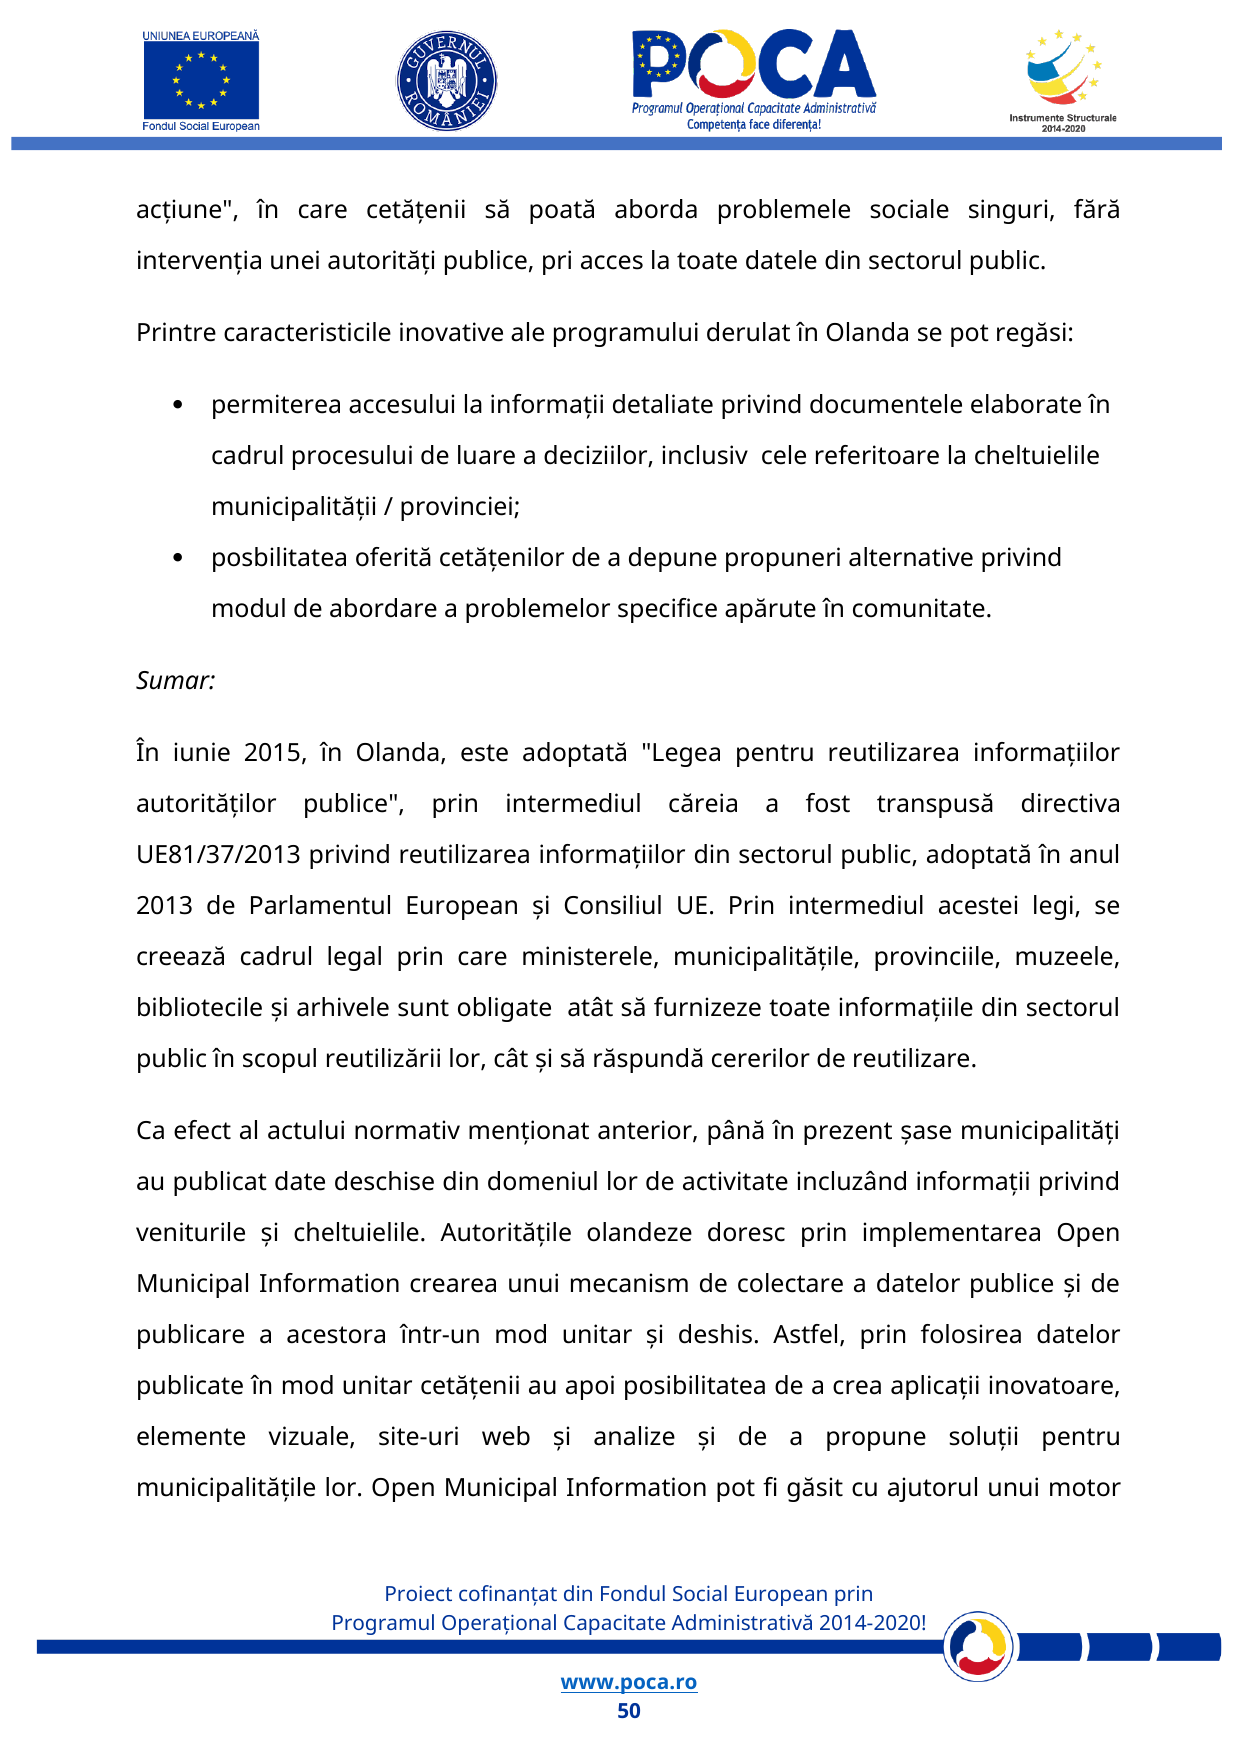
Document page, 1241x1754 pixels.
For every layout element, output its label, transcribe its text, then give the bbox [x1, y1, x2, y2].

text Sumar: [136, 663, 1122, 697]
picture [36, 1611, 1222, 1682]
picture [141, 29, 1117, 132]
list permiterea accesului la informații detaliate privind documentele elaborate în cadrul procesului de luare a deciziilor, inclusiv cele referitoare la cheltuielile municipalității / provinciei; [173, 387, 1122, 523]
text În iunie 2015, în Olanda, este adoptată "Legea pentru reutilizarea informațiilor autorităților publice", prin intermediul căreia a fost transpusă directiva UE81/37/2013 privind reutilizarea informațiilor din sectorul public, adoptată în anul 2013 de Parlamentul European și Consiliul UE. Prin intermediul acestei legi, se creează cadrul legal prin care ministerele, municipalitățile, provinciile, muzeele, bibliotecile și arhivele sunt obligate atât să furnizeze toate informațiile din sectorul public în scopul reutilizării lor, cât și să răspundă cererilor de reutilizare. [136, 735, 1122, 1075]
text Printre caracteristicile inovative ale programului derulat în Olanda se pot regăsi: [136, 315, 1122, 349]
list posbilitatea oferită cetățenilor de a depune propuneri alternative privind modul de abordare a problemelor specifice apărute în comunitate. [173, 540, 1122, 625]
